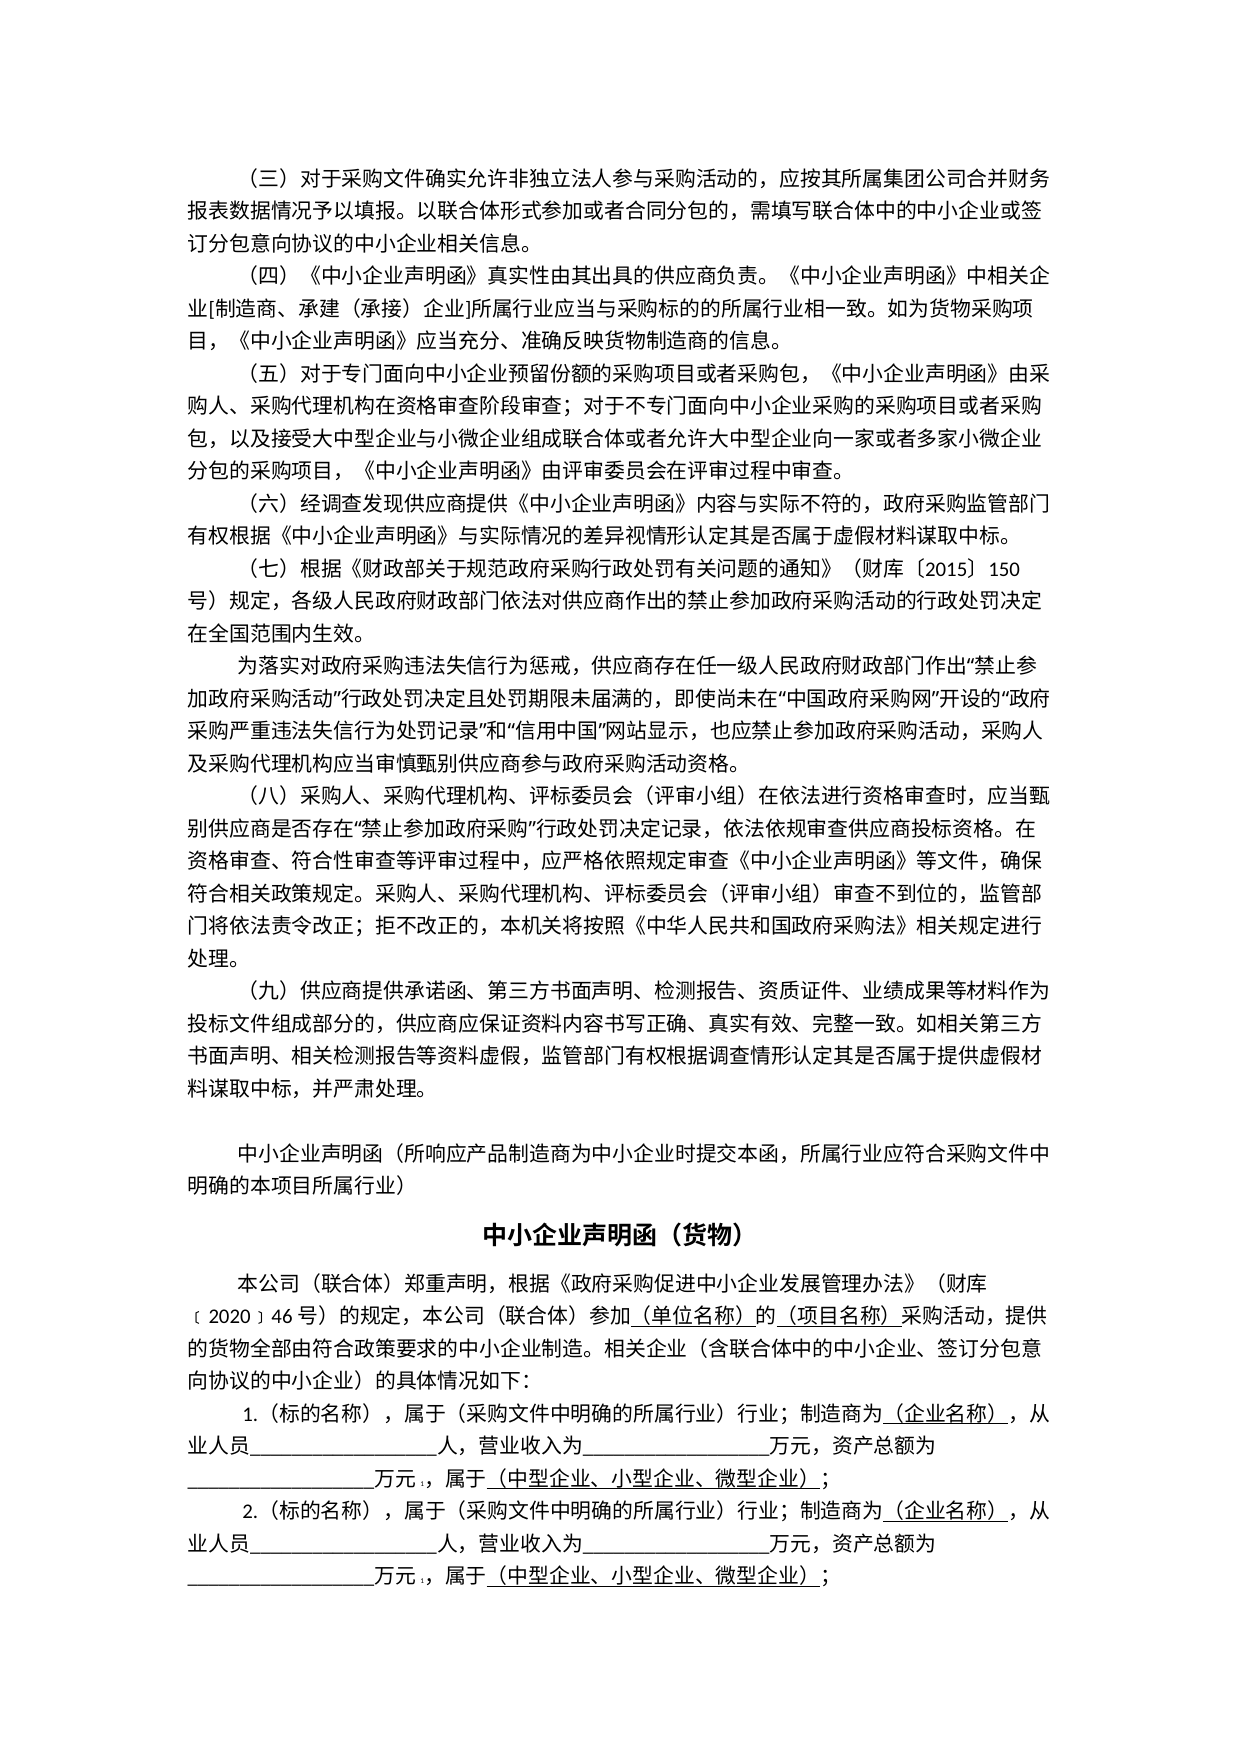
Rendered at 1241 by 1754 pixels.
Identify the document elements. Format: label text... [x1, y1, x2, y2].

text （五）对于专门面向中小企业预留份额的采购项目或者采购包，《中小企业声明函》由采购人、采购代理机构在资格审查阶段审查；对于不专门面向中小企业采购的采购项目或者采购包，以及接受大中型企业与小微企业组成联合体或者允许大中型企业向一家或者多家小微企业分包的采购项目，《中小企业声明函》由评审委员会在评审过程中审查。 [187, 357, 1053, 487]
text （七）根据《财政部关于规范政府采购行政处罚有关问题的通知》（财库〔2015〕150 号）规定，各级人民政府财政部门依法对供应商作出的禁止参加政府采购活动的行政处罚决定在全国范围内生效。 [187, 552, 1053, 649]
text （九）供应商提供承诺函、第三方书面声明、检测报告、资质证件、业绩成果等材料作为投标文件组成部分的，供应商应保证资料内容书写正确、真实有效、完整一致。如相关第三方书面声明、相关检测报告等资料虚假，监管部门有权根据调查情形认定其是否属于提供虚假材料谋取中标，并严肃处理。 [187, 974, 1053, 1104]
text 1.（标的名称），属于（采购文件中明确的所属行业）行业；制造商为（企业名称），从业人员__________________人，营业收入为__________________万元，资产总额为__________________万元1，属于（中型企业、小型企业、微型企业）； [187, 1397, 1053, 1494]
text （六）经调查发现供应商提供《中小企业声明函》内容与实际不符的，政府采购监管部门有权根据《中小企业声明函》与实际情况的差异视情形认定其是否属于虚假材料谋取中标。 [187, 487, 1053, 552]
text 本公司（联合体）郑重声明，根据《政府采购促进中小企业发展管理办法》（财库﹝2020﹞46 号）的规定，本公司（联合体）参加（单位名称）的（项目名称）采购活动，提供的货物全部由符合政策要求的中小企业制造。相关企业（含联合体中的中小企业、签订分包意向协议的中小企业）的具体情况如下： [187, 1267, 1053, 1397]
text 2.（标的名称），属于（采购文件中明确的所属行业）行业；制造商为（企业名称），从业人员__________________人，营业收入为__________________万元，资产总额为__________________万元1，属于（中型企业、小型企业、微型企业）； [187, 1494, 1053, 1592]
text （四）《中小企业声明函》真实性由其出具的供应商负责。《中小企业声明函》中相关企业[制造商、承建（承接）企业]所属行业应当与采购标的的所属行业相一致。如为货物采购项目，《中小企业声明函》应当充分、准确反映货物制造商的信息。 [187, 259, 1053, 357]
text 为落实对政府采购违法失信行为惩戒，供应商存在任一级人民政府财政部门作出“禁止参加政府采购活动”行政处罚决定且处罚期限未届满的，即使尚未在“中国政府采购网”开设的“政府采购严重违法失信行为处罚记录”和“信用中国”网站显示，也应禁止参加政府采购活动，采购人及采购代理机构应当审慎甄别供应商参与政府采购活动资格。 [187, 649, 1053, 779]
text （八）采购人、采购代理机构、评标委员会（评审小组）在依法进行资格审查时，应当甄别供应商是否存在“禁止参加政府采购”行政处罚决定记录，依法依规审查供应商投标资格。在资格审查、符合性审查等评审过程中，应严格依照规定审查《中小企业声明函》等文件，确保符合相关政策规定。采购人、采购代理机构、评标委员会（评审小组）审查不到位的，监管部门将依法责令改正；拒不改正的，本机关将按照《中华人民共和国政府采购法》相关规定进行处理。 [187, 779, 1053, 974]
text 中小企业声明函（所响应产品制造商为中小企业时提交本函，所属行业应符合采购文件中明确的本项目所属行业） [187, 1137, 1053, 1202]
text 中小企业声明函（货物） [187, 1202, 1053, 1267]
text （三）对于采购文件确实允许非独立法人参与采购活动的，应按其所属集团公司合并财务报表数据情况予以填报。以联合体形式参加或者合同分包的，需填写联合体中的中小企业或签订分包意向协议的中小企业相关信息。 [187, 162, 1053, 259]
